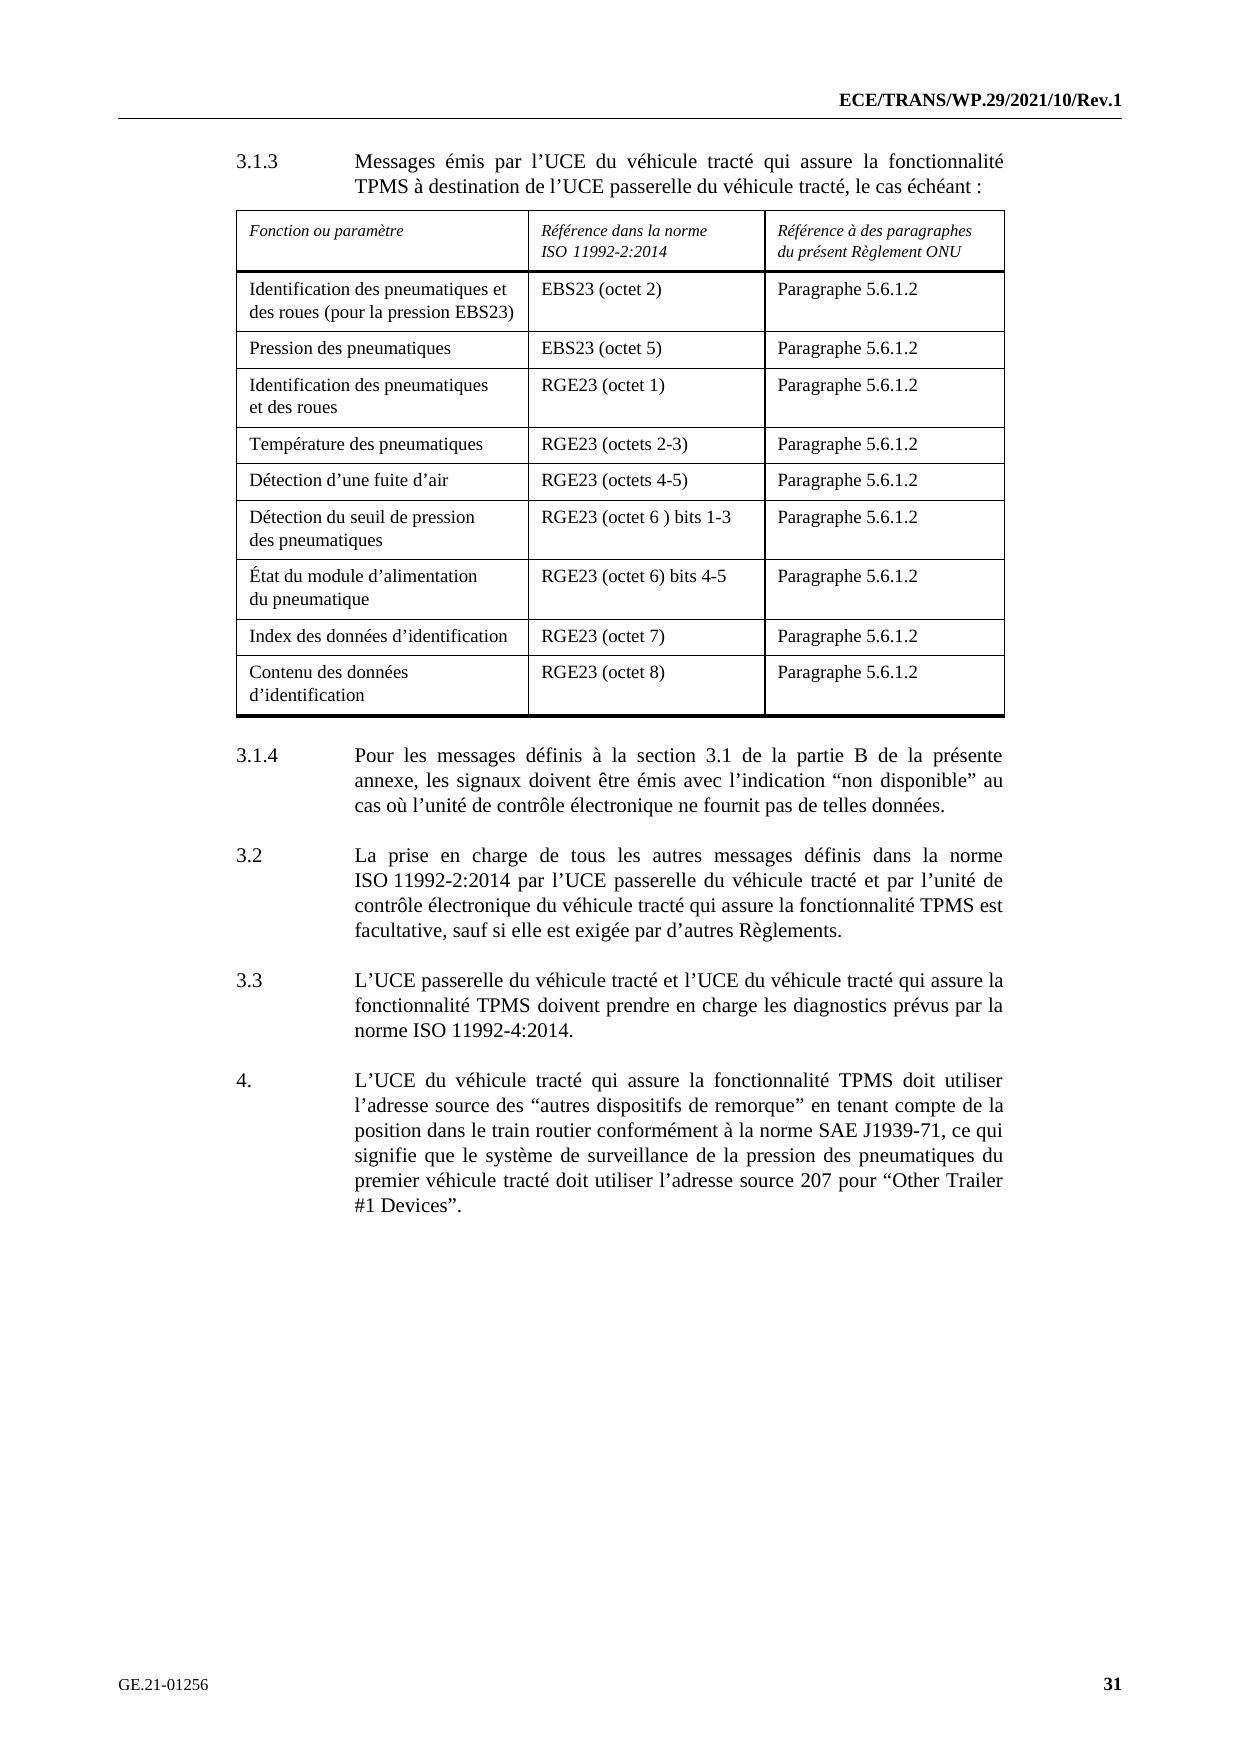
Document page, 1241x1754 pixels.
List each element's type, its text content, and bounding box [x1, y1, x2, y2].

text 4. L’UCE du véhicule tracté qui assure la fonctionnalité TPMS doit utiliser l’adresse source des “autres dispositifs de remorque” en tenant compte de la position dans le train routier conformément à la norme SAE J1939-71, ce qui signifie que le système de surveillance de la pression des pneumatiques du premier véhicule tracté doit utiliser l’adresse source 207 pour “Other Trailer #1 Devices”. [236, 1067, 1004, 1217]
table_header Référence dans la norme ISO 11992-2:2014 [529, 211, 764, 269]
table_cell RGE23 (octet 7) [529, 620, 764, 655]
table_cell Identification des pneumatiques et des roues [237, 369, 528, 427]
table_cell Paragraphe 5.6.1.2 [766, 369, 1004, 427]
table_cell Contenu des données d’identification [237, 656, 528, 714]
table_cell Paragraphe 5.6.1.2 [766, 501, 1004, 559]
table_cell RGE23 (octets 4-5) [529, 464, 764, 500]
table_cell Paragraphe 5.6.1.2 [766, 656, 1004, 714]
table_cell Paragraphe 5.6.1.2 [766, 428, 1004, 463]
table_cell Index des données d’identification [237, 620, 528, 655]
table_cell RGE23 (octets 2-3) [529, 428, 764, 463]
table_cell EBS23 (octet 5) [529, 332, 764, 367]
text 3.3 L’UCE passerelle du véhicule tracté et l’UCE du véhicule tracté qui assure la fonctionnalité TPMS doivent prendre en charge les diagnostics prévus par la norme ISO 11992-4:2014. [236, 967, 1004, 1042]
text 3.2 La prise en charge de tous les autres messages définis dans la norme ISO 11992-2:2014 par l’UCE passerelle du véhicule tracté et par l’unité de contrôle électronique du véhicule tracté qui assure la fonctionnalité TPMS est facultative, sauf si elle est exigée par d’autres Règlements. [236, 842, 1004, 942]
table_cell État du module d’alimentation du pneumatique [237, 560, 528, 618]
table_cell Paragraphe 5.6.1.2 [766, 464, 1004, 500]
table_cell Paragraphe 5.6.1.2 [766, 332, 1004, 367]
table_cell Détection du seuil de pression des pneumatiques [237, 501, 528, 559]
table_cell RGE23 (octet 1) [529, 369, 764, 427]
table_cell RGE23 (octet 6 ) bits 1-3 [529, 501, 764, 559]
table_cell Température des pneumatiques [237, 428, 528, 463]
table_cell Détection d’une fuite d’air [237, 464, 528, 500]
table_cell Paragraphe 5.6.1.2 [766, 620, 1004, 655]
table_cell Paragraphe 5.6.1.2 [766, 560, 1004, 618]
text 3.1.4 Pour les messages définis à la section 3.1 de la partie B de la présente annexe, les signaux doivent être émis avec l’indication “non disponible” au cas où l’unité de contrôle électronique ne fournit pas de telles données. [236, 742, 1004, 817]
table_cell RGE23 (octet 8) [529, 656, 764, 714]
table_cell Pression des pneumatiques [237, 332, 528, 367]
table_cell RGE23 (octet 6) bits 4-5 [529, 560, 764, 618]
table_header Fonction ou paramètre [237, 211, 528, 269]
table_cell Identification des pneumatiques et des roues (pour la pression EBS23) [237, 273, 528, 331]
text 3.1.3 Messages émis par l’UCE du véhicule tracté qui assure la fonctionnalité TPMS à destination de l’UCE passerelle du véhicule tracté, le cas échéant : [236, 148, 1004, 198]
table_header Référence à des paragraphes du présent Règlement ONU [766, 211, 1004, 269]
table_cell Paragraphe 5.6.1.2 [766, 273, 1004, 331]
table_cell EBS23 (octet 2) [529, 273, 764, 331]
